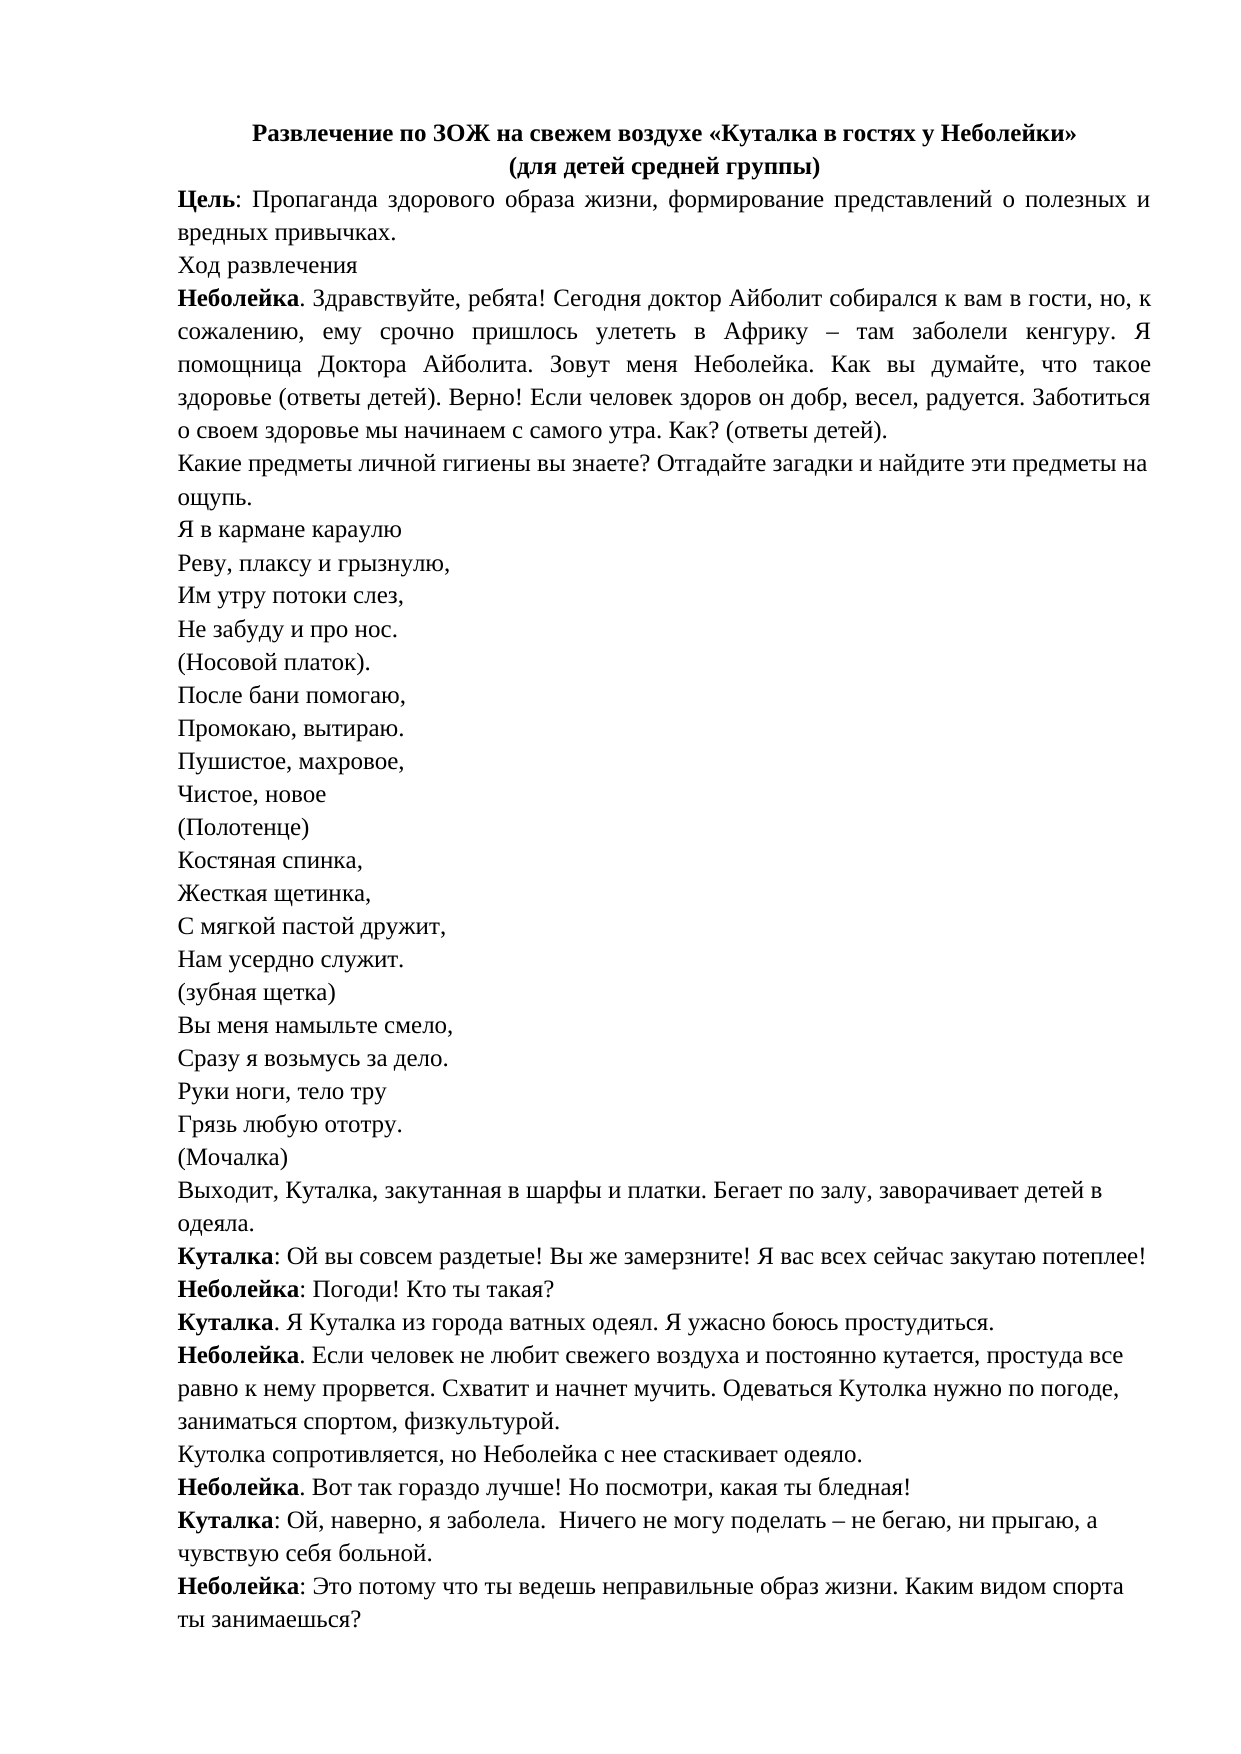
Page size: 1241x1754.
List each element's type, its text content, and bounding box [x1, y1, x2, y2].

text С мягкой пастой дружит, [177, 911, 1152, 939]
text Им утру потоки слез, [177, 581, 1152, 609]
text Куталка. Я Куталка из города ватных одеял. Я ужасно боюсь простудиться. [177, 1307, 1152, 1336]
text Реву, плаксу и грызнулю, [177, 548, 1152, 576]
text Не забуду и про нос. [177, 614, 1152, 642]
text Жесткая щетинка, [177, 878, 1152, 907]
text Какие предметы личной гигиены вы знаете? Отгадайте загадки и найдите эти предметы на ощупь. [177, 448, 1152, 510]
text (Мочалка) [177, 1142, 1152, 1171]
text Грязь любую ототру. [177, 1109, 1152, 1138]
text (Полотенце) [177, 812, 1152, 841]
text Костяная спинка, [177, 845, 1152, 873]
text Выходит, Куталка, закутанная в шарфы и платки. Бегает по залу, заворачивает детей в одеяла. [177, 1175, 1152, 1237]
text Нам усердно служит. [177, 944, 1152, 973]
text Пушистое, махровое, [177, 746, 1152, 774]
text (зубная щетка) [177, 977, 1152, 1006]
text Сразу я возьмусь за дело. [177, 1043, 1152, 1072]
text Вы меня намыльте смело, [177, 1010, 1152, 1039]
text (для детей средней группы) [177, 151, 1152, 180]
text Кутолка сопротивляется, но Неболейка с нее стаскивает одеяло. [177, 1439, 1152, 1468]
text Чистое, новое [177, 779, 1152, 807]
text После бани помогаю, [177, 680, 1152, 708]
text Неболейка. Здравствуйте, ребята! Сегодня доктор Айболит собирался к вам в гости, но, к сожалению, ему срочно пришлось улететь в Африку – там заболели кенгуру. Я помощница Доктора Айболита. Зовут меня Неболейка. Как вы думайте, что такое здоровье (ответы детей). Верно! Если человек здоров он добр, весел, радуется. Заботиться о своем здоровье мы начинаем с самого утра. Как? (ответы детей). [177, 283, 1152, 444]
text Цель: Пропаганда здорового образа жизни, формирование представлений о полезных и вредных привычках. [177, 184, 1152, 246]
text (Носовой платок). [177, 647, 1152, 675]
text Руки ноги, тело тру [177, 1076, 1152, 1105]
text Развлечение по ЗОЖ на свежем воздухе «Куталка в гостях у Неболейки» [177, 118, 1152, 147]
text Я в кармане караулю [177, 514, 1152, 543]
text Неболейка. Вот так гораздо лучше! Но посмотри, какая ты бледная! [177, 1472, 1152, 1501]
text Промокаю, вытираю. [177, 713, 1152, 741]
text Неболейка: Погоди! Кто ты такая? [177, 1274, 1152, 1303]
text Неболейка. Если человек не любит свежего воздуха и постоянно кутается, простуда все равно к нему прорвется. Схватит и начнет мучить. Одеваться Кутолка нужно по погоде, заниматься спортом, физкультурой. [177, 1340, 1152, 1435]
text Куталка: Ой, наверно, я заболела. Ничего не могу поделать – не бегаю, ни прыгаю, а чувствую себя больной. [177, 1505, 1152, 1567]
text Неболейка: Это потому что ты ведешь неправильные образ жизни. Каким видом спорта ты занимаешься? [177, 1571, 1152, 1633]
text Ход развлечения [177, 250, 1152, 279]
text Куталка: Ой вы совсем раздетые! Вы же замерзните! Я вас всех сейчас закутаю потеплее! [177, 1241, 1152, 1270]
